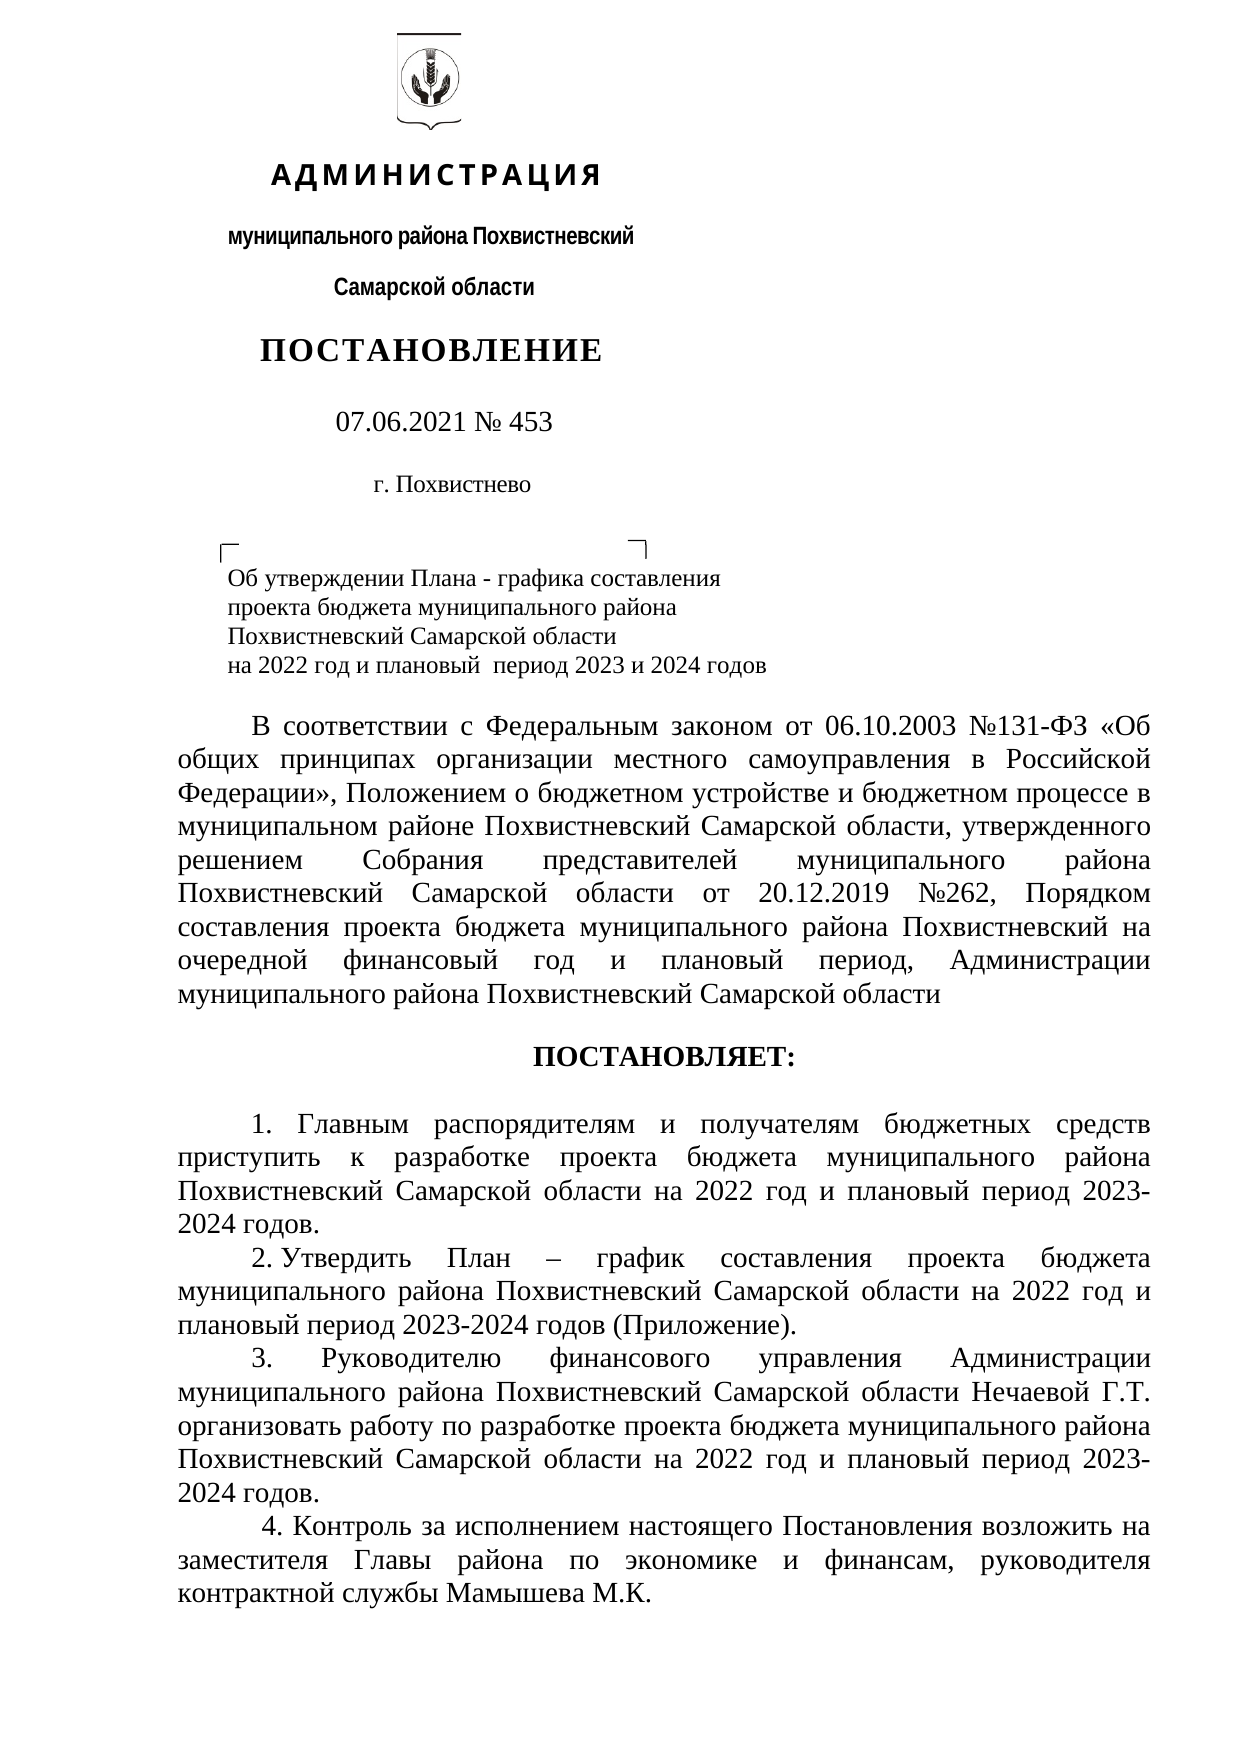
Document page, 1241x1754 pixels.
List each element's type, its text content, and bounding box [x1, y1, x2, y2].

text на 2022 год и плановый период 2023 и 2024 годов [177, 650, 1152, 678]
text 2. Утвердить План – график составления проекта бюджета муниципального района Похвистневский Самарской области на 2022 год и плановый период 2023-2024 годов (Приложение). [177, 1240, 1152, 1341]
text 3. Руководителю финансового управления Администрации муниципального района Похвистневский Самарской области Нечаевой Г.Т. организовать работу по разработке проекта бюджета муниципального района Похвистневский Самарской области на 2022 год и плановый период 2023-2024 годов. [177, 1341, 1152, 1508]
table_header АДМИНИСТРАЦИЯ муниципального района Похвистневский Самарской области ПОСТАНОВЛЕНИЕ 07.06.2021 № 453 г. Похвистнево [196, 30, 667, 535]
text Об утверждении Плана - графика составления [177, 563, 1152, 592]
text ПОСТАНОВЛЯЕТ: [177, 1039, 1152, 1072]
text В соответствии с Федеральным законом от 06.10.2003 №131-ФЗ «Об общих принципах организации местного самоуправления в Российской Федерации», Положением о бюджетном устройстве и бюджетном процессе в муниципальном районе Похвистневский Самарской области, утвержденного решением Собрания представителей муниципального района Похвистневский Самарской области от 20.12.2019 №262, Порядком составления проекта бюджета муниципального района Похвистневский на очередной финансовый год и плановый период, Администрации муниципального района Похвистневский Самарской области [177, 708, 1152, 1009]
text проекта бюджета муниципального района [177, 592, 1152, 621]
text 4. Контроль за исполнением настоящего Постановления возложить на заместителя Главы района по экономике и финансам, руководителя контрактной службы Мамышева М.К. [177, 1508, 1152, 1609]
picture [395, 33, 461, 128]
text Похвистневский Самарской области [177, 621, 1152, 650]
text 1. Главным распорядителям и получателям бюджетных средств приступить к разработке проекта бюджета муниципального района Похвистневский Самарской области на 2022 год и плановый период 2023-2024 годов. [177, 1106, 1152, 1240]
